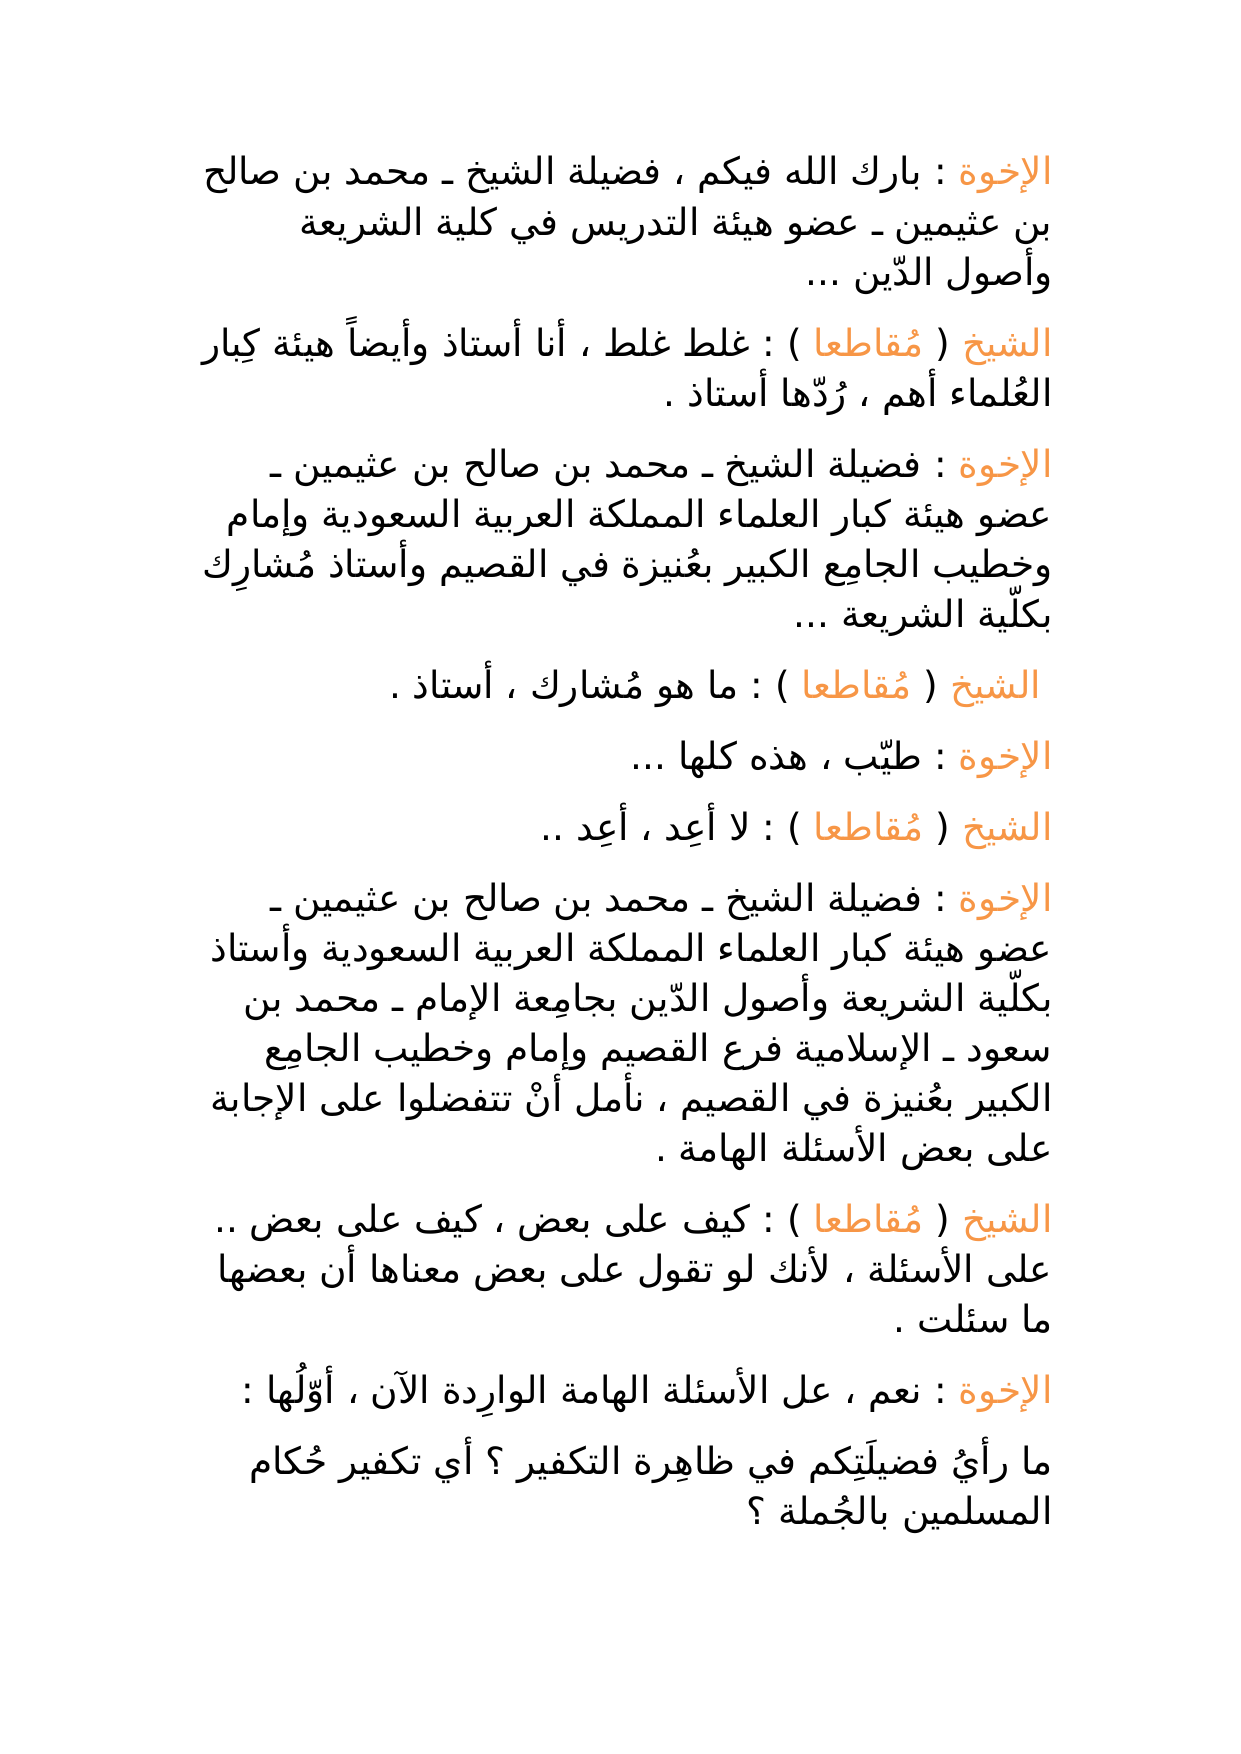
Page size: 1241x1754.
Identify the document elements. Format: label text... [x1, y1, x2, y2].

text الإخوة : بارك الله فيكم ، فضيلة الشيخ ـ محمد بن صالح بن عثيمين ـ عضو هيئة التدريس في كلية الشريعة وأصول الدّين ... [187, 150, 1053, 294]
text الشيخ ( مُقاطعا ) : غلط غلط ، أنا أستاذ وأيضاً هيئة كِبار العُلماء أهم ، رُدّها أستاذ . [187, 321, 1053, 415]
text الإخوة : طيّب ، هذه كلها ... [187, 734, 1053, 778]
text الشيخ ( مُقاطعا ) : ما هو مُشارك ، أستاذ . [187, 663, 1053, 707]
text الإخوة : فضيلة الشيخ ـ محمد بن صالح بن عثيمين ـ عضو هيئة كبار العلماء المملكة العربية السعودية وأستاذ بكلّية الشريعة وأصول الدّين بجامِعة الإمام ـ محمد بن سعود ـ الإسلامية فرع القصيم وإمام وخطيب الجامِع الكبير بعُنيزة في القصيم ، نأمل أنْ تتفضلوا على الإجابة على بعض الأسئلة الهامة . [187, 876, 1053, 1170]
text الشيخ ( مُقاطعا ) : كيف على بعض ، كيف على بعض .. على الأسئلة ، لأنك لو تقول على بعض معناها أن بعضها ما سئلت . [187, 1198, 1053, 1342]
text الإخوة : نعم ، عل الأسئلة الهامة الوارِدة الآن ، أوّلُها : [187, 1369, 1053, 1412]
text ما رأيُ فضيلَتِكم في ظاهِرة التكفير ؟ أي تكفير حُكام المسلمين بالجُملة ؟ [187, 1440, 1053, 1533]
text الشيخ ( مُقاطعا ) : لا أعِد ، أعِد .. [187, 805, 1053, 849]
text الإخوة : فضيلة الشيخ ـ محمد بن صالح بن عثيمين ـ عضو هيئة كبار العلماء المملكة العربية السعودية وإمام وخطيب الجامِع الكبير بعُنيزة في القصيم وأستاذ مُشارِك بكلّية الشريعة ... [187, 442, 1053, 636]
